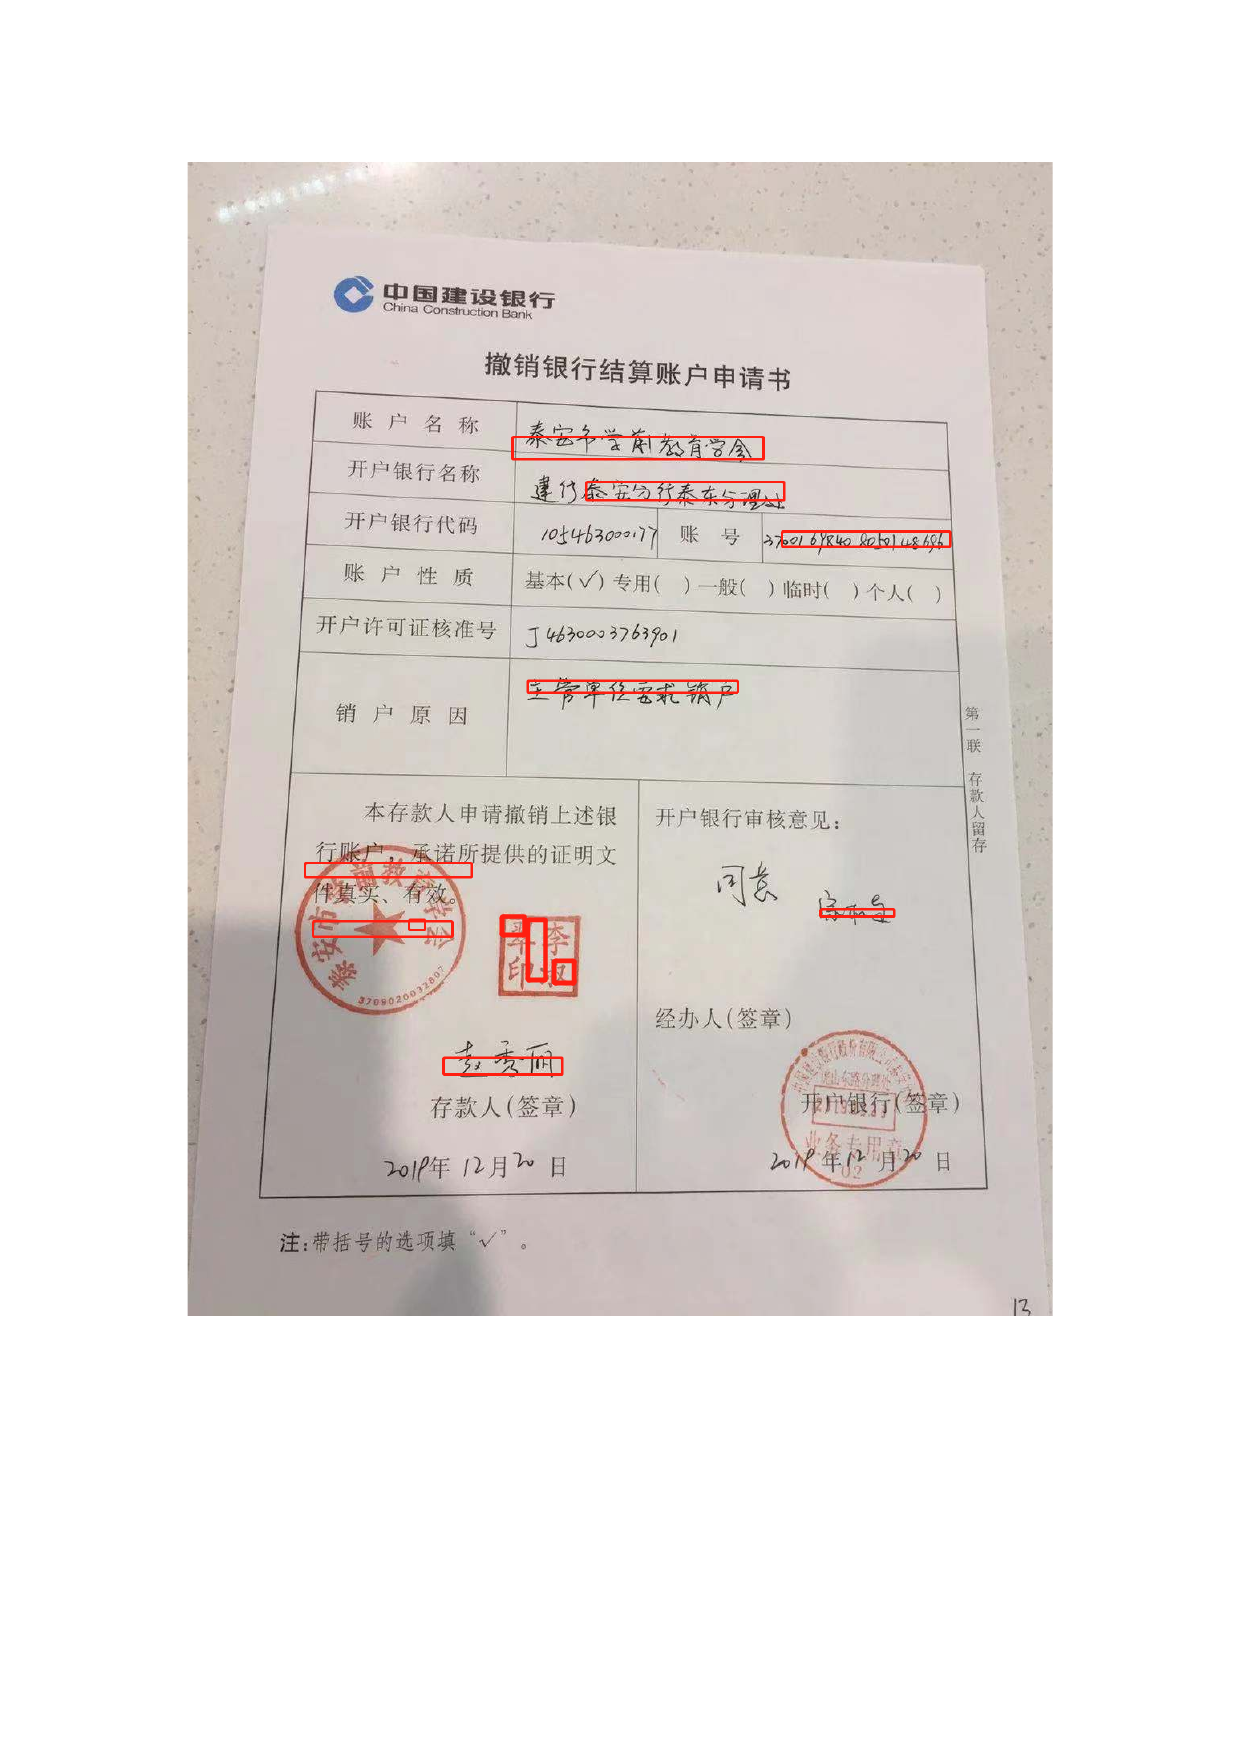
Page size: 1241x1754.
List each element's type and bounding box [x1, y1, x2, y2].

picture [187, 162, 1053, 1316]
